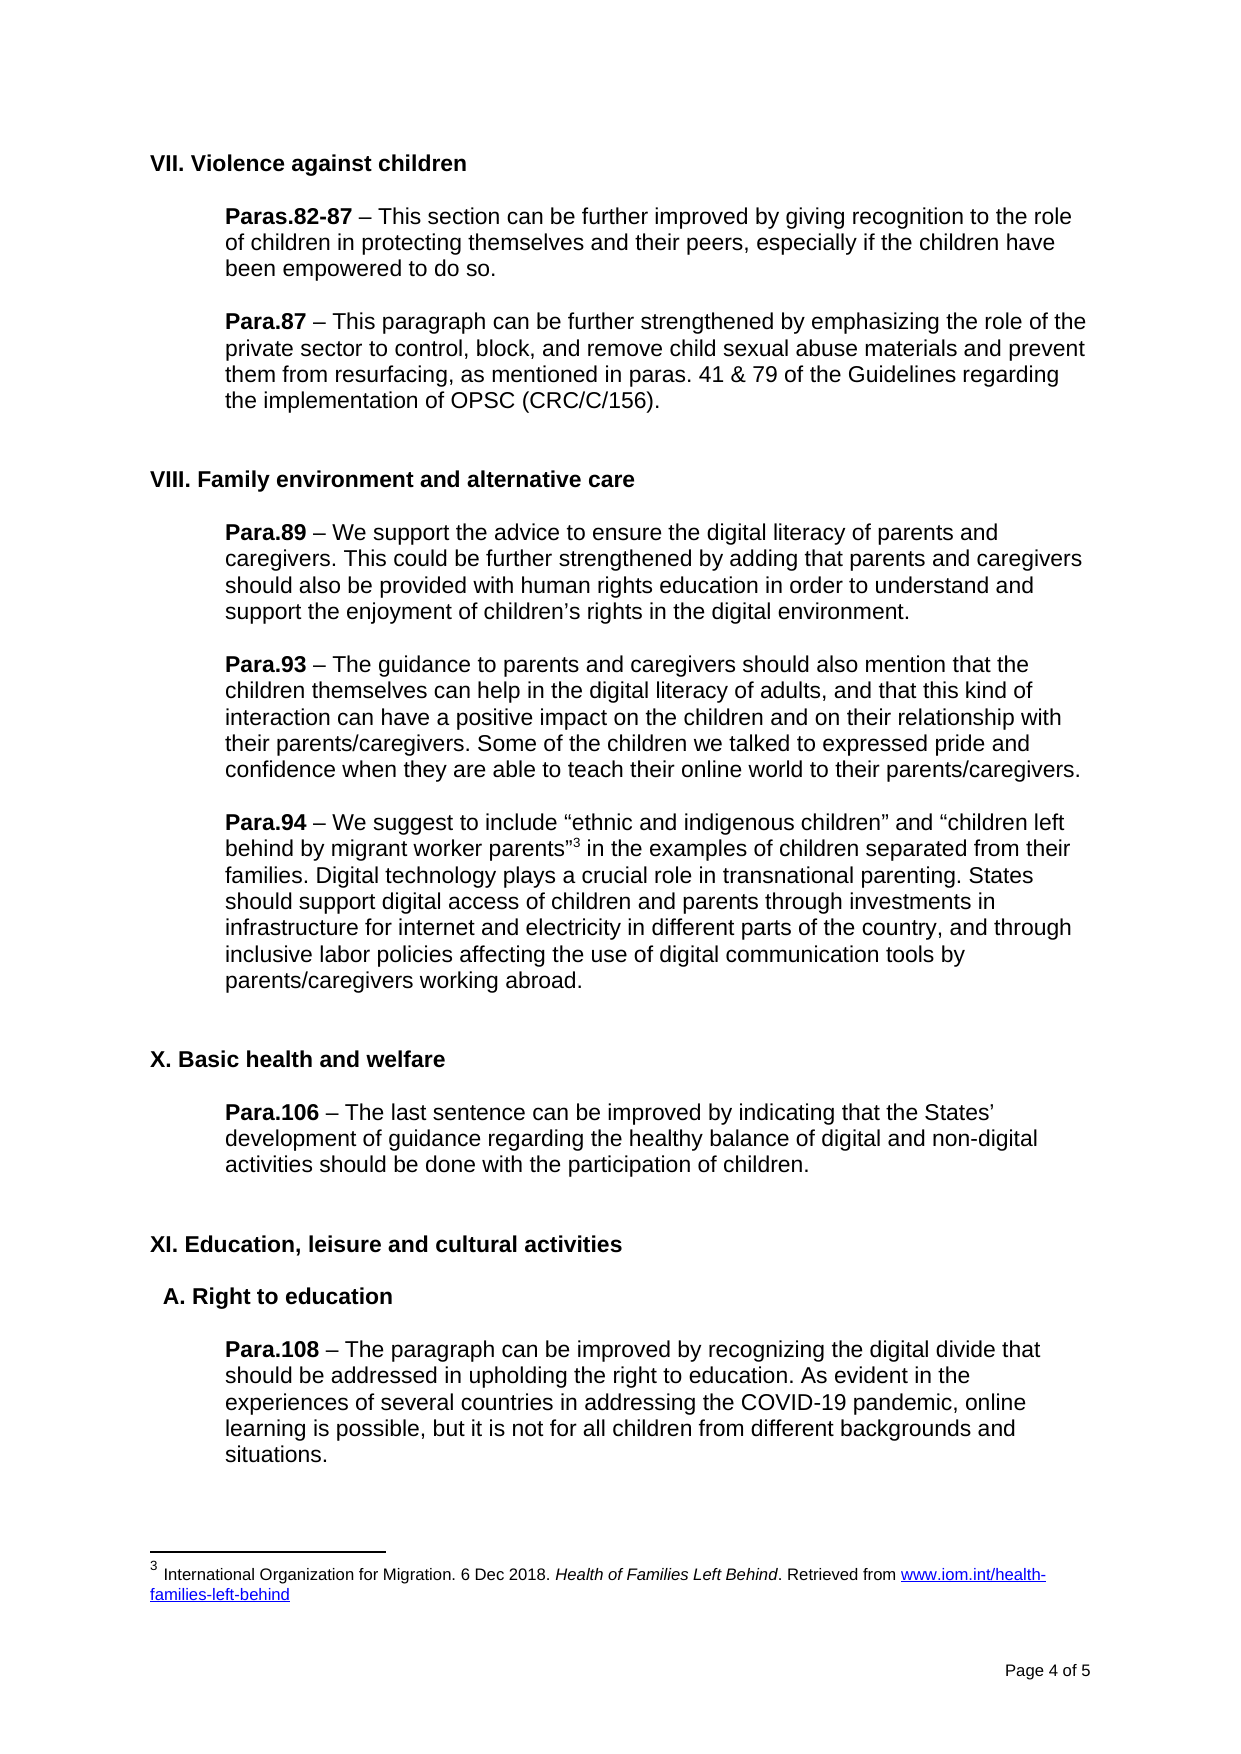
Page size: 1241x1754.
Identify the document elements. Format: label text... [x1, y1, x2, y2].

text Para.93 – The guidance to parents and caregivers should also mention that the children themselves can help in the digital literacy of adults, and that this kind of interaction can have a positive impact on the children and on their relationship with their parents/caregivers. Some of the children we talked to expressed pride and confidence when they are able to teach their online world to their parents/caregivers. [225, 651, 1090, 782]
text XI. Education, leisure and cultural activities [150, 1231, 1090, 1257]
text VII. Violence against children [150, 150, 1090, 176]
text Para.106 – The last sentence can be improved by indicating that the States’ development of guidance regarding the healthy balance of digital and non-digital activities should be done with the participation of children. [225, 1099, 1090, 1178]
text A. Right to education [150, 1283, 1090, 1309]
text VIII. Family environment and alternative care [150, 466, 1090, 493]
text Para.89 – We support the advice to ensure the digital literacy of parents and caregivers. This could be further strengthened by adding that parents and caregivers should also be provided with human rights education in order to understand and support the enjoyment of children’s rights in the digital environment. [225, 519, 1090, 624]
text Para.87 – This paragraph can be further strengthened by emphasizing the role of the private sector to control, block, and remove child sexual abuse materials and prevent them from resurfacing, as mentioned in paras. 41 & 79 of the Guidelines regarding the implementation of OPSC (CRC/C/156). [225, 308, 1090, 413]
text Para.94 – We suggest to include “ethnic and indigenous children” and “children left behind by migrant worker parents” in the examples of children separated from their families. Digital technology plays a crucial role in transnational parenting. States should support digital access of children and parents through investments in infrastructure for internet and electricity in different parts of the country, and through inclusive labor policies affecting the use of digital communication tools by parents/caregivers working abroad. [225, 809, 1090, 993]
text Para.108 – The paragraph can be improved by recognizing the digital divide that should be addressed in upholding the right to education. As evident in the experiences of several countries in addressing the COVID-19 pandemic, online learning is possible, but it is not for all children from different backgrounds and situations. [225, 1336, 1090, 1468]
text X. Basic health and welfare [150, 1046, 1090, 1072]
text Paras.82-87 – This section can be further improved by giving recognition to the role of children in protecting themselves and their peers, especially if the children have been empowered to do so. [225, 203, 1090, 282]
